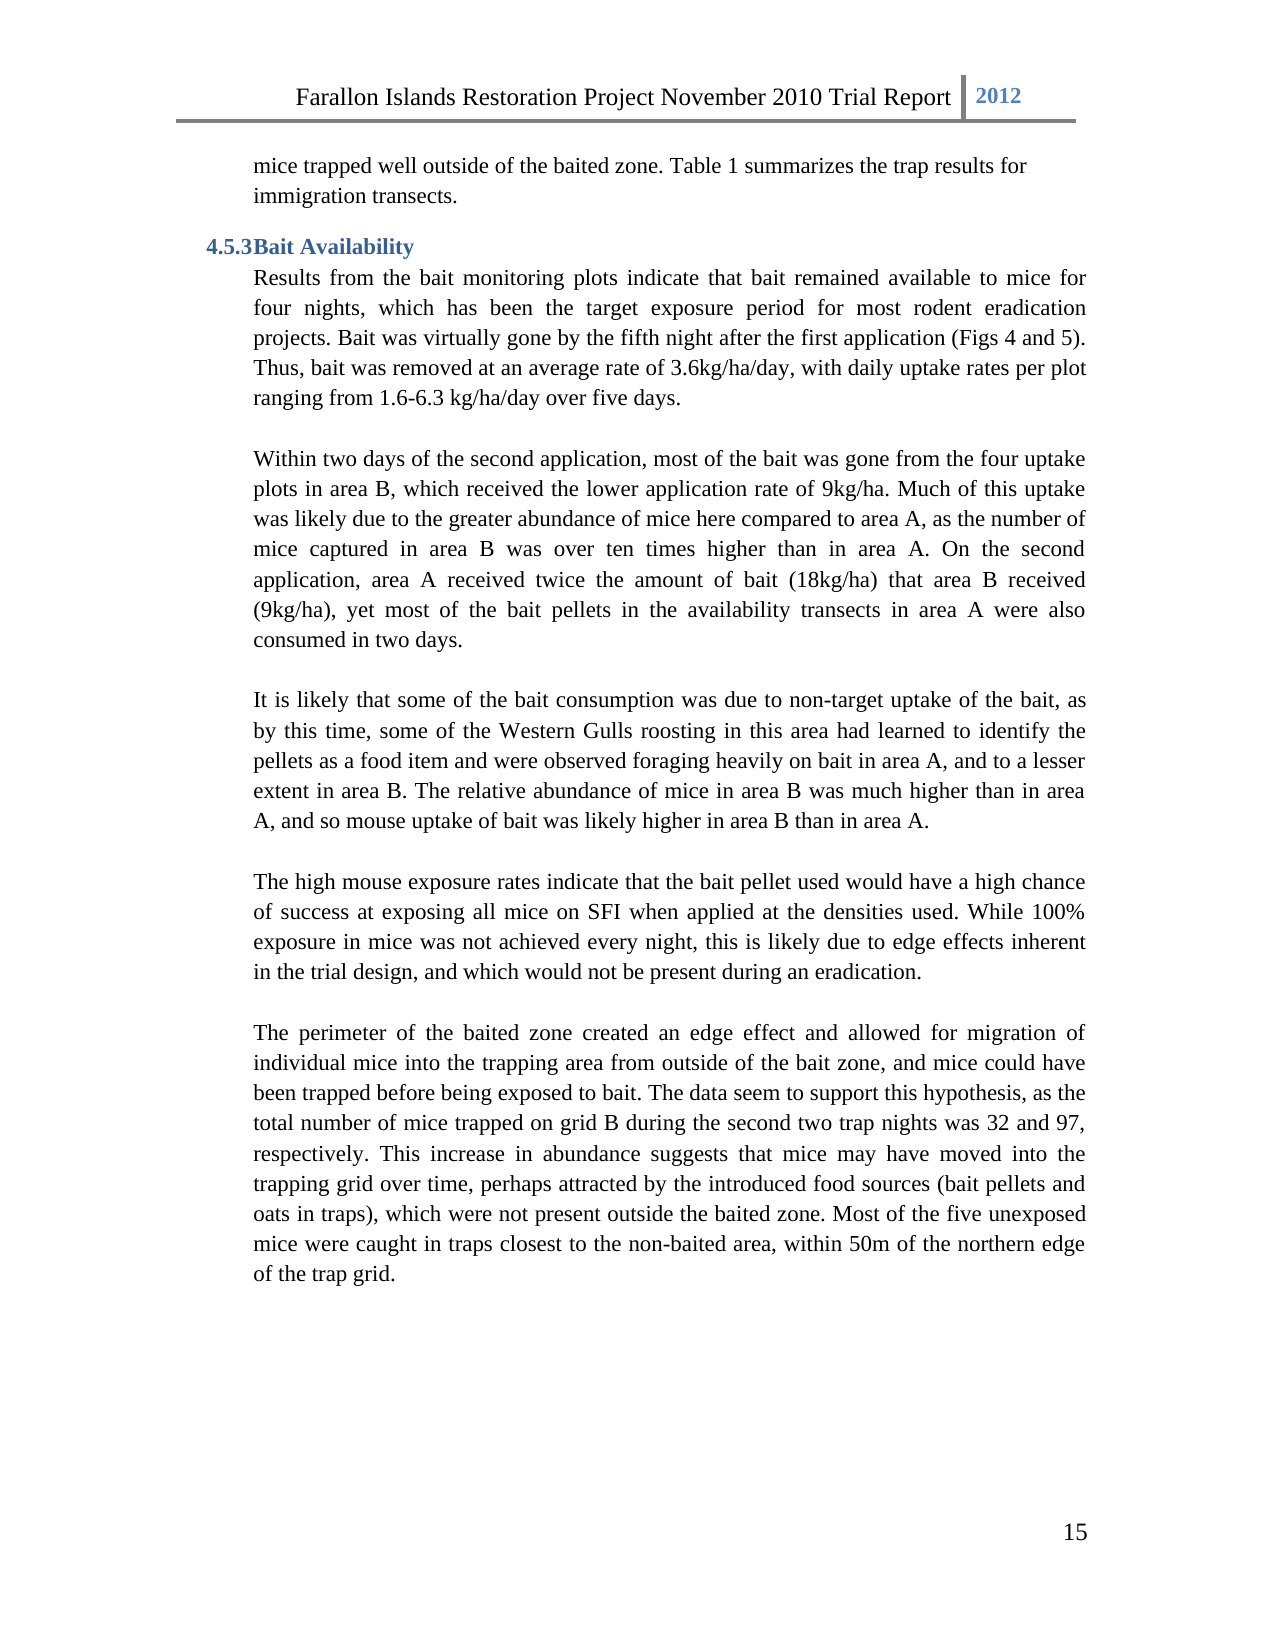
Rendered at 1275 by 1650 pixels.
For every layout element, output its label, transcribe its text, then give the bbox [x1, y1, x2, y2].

text Results from the bait monitoring plots indicate that bait remained available to mice for four nights, which has been the target exposure period for most rodent eradication projects. Bait was virtually gone by the fifth night after the first application (Figs 4 and 5). Thus, bait was removed at an average rate of 3.6kg/ha/day, with daily uptake rates per plot ranging from 1.6-6.3 kg/ha/day over five days. [253, 264, 1087, 411]
text Within two days of the second application, most of the bait was gone from the four uptake plots in area B, which received the lower application rate of 9kg/ha. Much of this uptake was likely due to the greater abundance of mice here compared to area A, as the number of mice captured in area B was over ten times higher than in area A. On the second application, area A received twice the amount of bait (18kg/ha) that area B received (9kg/ha), yet most of the bait pellets in the availability transects in area A were also consumed in two days. [253, 445, 1087, 652]
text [253, 152, 1087, 209]
text The high mouse exposure rates indicate that the bait pellet used would have a high chance of success at exposing all mice on SFI when applied at the densities used. While 100% exposure in mice was not achieved every night, this is likely due to edge effects inherent in the trial design, and which would not be present during an eradication. [253, 868, 1087, 985]
subtitle Bait Availability [187, 233, 1087, 260]
text The perimeter of the baited zone created an edge effect and allowed for migration of individual mice into the trapping area from outside of the bait zone, and mice could have been trapped before being exposed to bait. The data seem to support this hypothesis, as the total number of mice trapped on grid B during the second two trap nights was 32 and 97, respectively. This increase in abundance suggests that mice may have moved into the trapping grid over time, perhaps attracted by the introduced food sources (bait pellets and oats in traps), which were not present outside the baited zone. Most of the five unexposed mice were caught in traps closest to the non-baited area, within 50m of the northern edge of the trap grid. [253, 1019, 1087, 1287]
text It is likely that some of the bait consumption was due to non-target uptake of the bait, as by this time, some of the Western Gulls roosting in this area had learned to identify the pellets as a food item and were observed foraging heavily on bait in area A, and to a lesser extent in area B. The relative abundance of mice in area B was much higher than in area A, and so mouse uptake of bait was likely higher in area B than in area A. [253, 687, 1087, 834]
